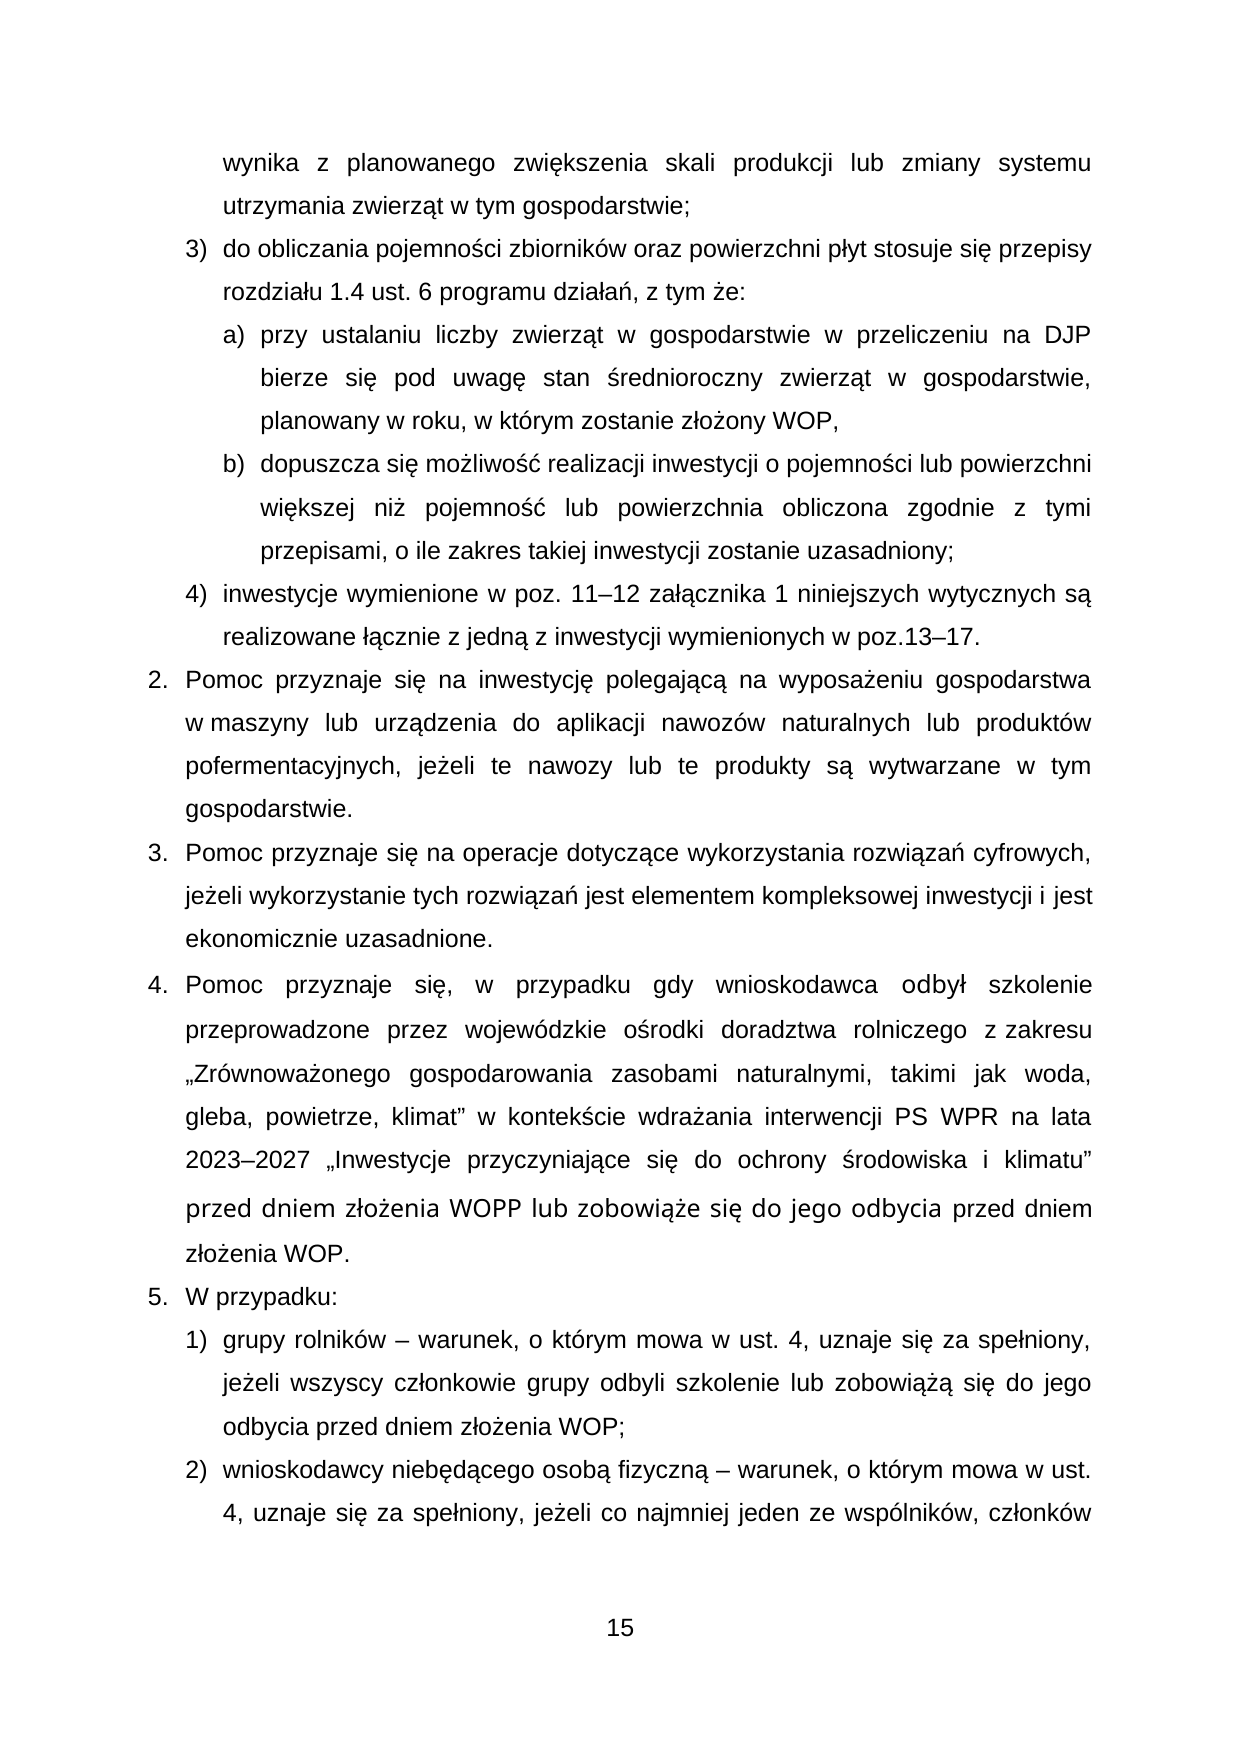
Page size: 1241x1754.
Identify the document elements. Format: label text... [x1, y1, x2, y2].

list Pomoc przyznaje się na operacje dotyczące wykorzystania rozwiązań cyfrowych, jeżeli wykorzystanie tych rozwiązań jest elementem kompleksowej inwestycji i jest ekonomicznie uzasadnione. [148, 838, 1093, 953]
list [185, 1454, 1093, 1526]
list Pomoc przyznaje się na inwestycję polegającą na wyposażeniu gospodarstwa w maszyny lub urządzenia do aplikacji nawozów naturalnych lub produktów pofermentacyjnych, jeżeli te nawozy lub te produkty są wytwarzane w tym gospodarstwie. [148, 665, 1093, 823]
list Pomoc przyznaje się, w przypadku gdy wnioskodawca odbył szkolenie przeprowadzone przez wojewódzkie ośrodki doradztwa rolniczego z zakresu „Zrównoważonego gospodarowania zasobami naturalnymi, takimi jak woda, gleba, powietrze, klimat” w kontekście wdrażania interwencji PS WPR na lata 2023–2027 „Inwestycje przyczyniające się do ochrony środowiska i klimatu” przed dniem złożenia WOPP lub zobowiąże się do jego odbycia przed dniem złożenia WOP. [148, 967, 1093, 1268]
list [185, 148, 1093, 219]
list przy ustalaniu liczby zwierząt w gospodarstwie w przeliczeniu na DJP bierze się pod uwagę stan średnioroczny zwierząt w gospodarstwie, planowany w roku, w którym zostanie złożony WOP, [223, 320, 1093, 435]
list W przypadku: [148, 1282, 1093, 1311]
list dopuszcza się możliwość realizacji inwestycji o pojemności lub powierzchni większej niż pojemność lub powierzchnia obliczona zgodnie z tymi przepisami, o ile zakres takiej inwestycji zostanie uzasadniony; [223, 449, 1093, 564]
list do obliczania pojemności zbiorników oraz powierzchni płyt stosuje się przepisy rozdziału 1.4 ust. 6 programu działań, z tym że: [185, 234, 1093, 306]
list grupy rolników – warunek, o którym mowa w ust. 4, uznaje się za spełniony, jeżeli wszyscy członkowie grupy odbyli szkolenie lub zobowiążą się do jego odbycia przed dniem złożenia WOP; [185, 1325, 1093, 1440]
list inwestycje wymienione w poz. 11–12 załącznika 1 niniejszych wytycznych są realizowane łącznie z jedną z inwestycji wymienionych w poz.13–17. [185, 579, 1093, 651]
